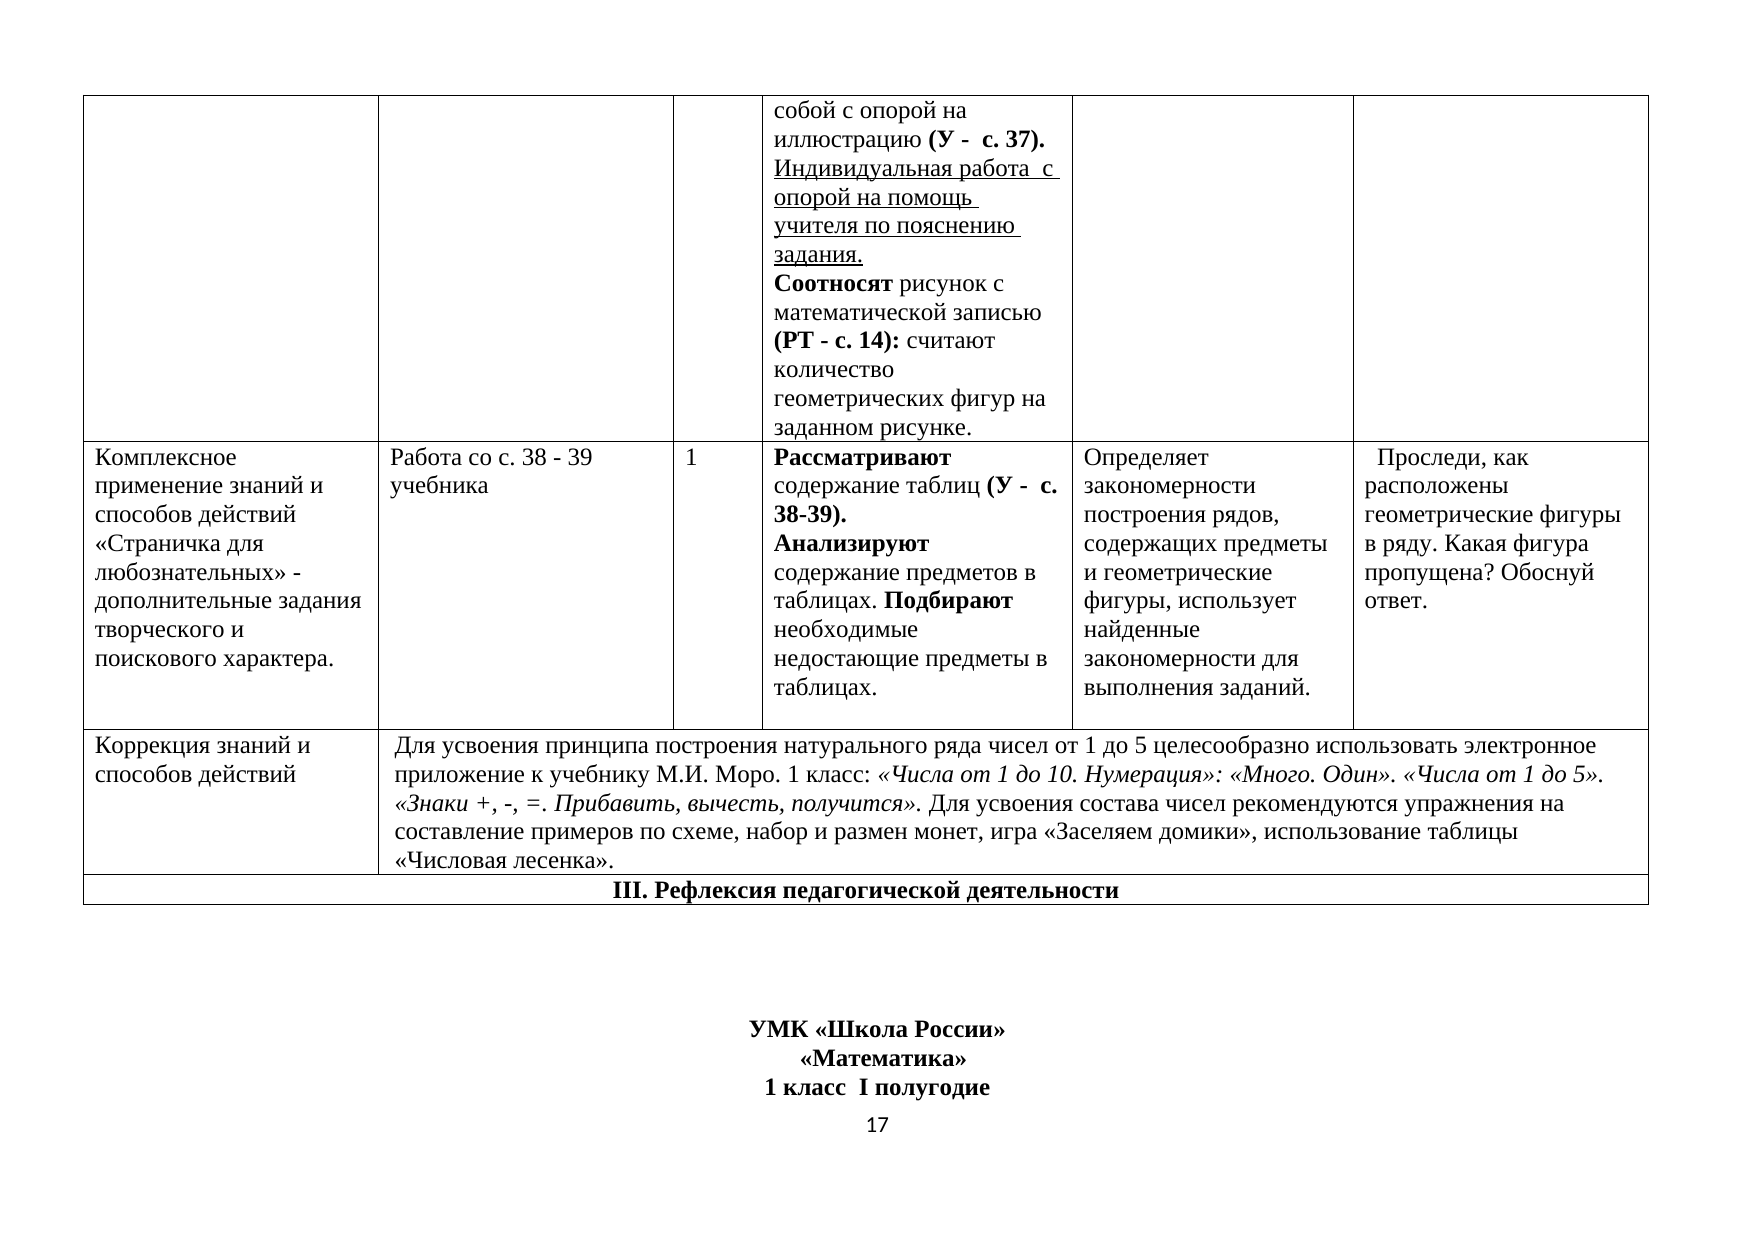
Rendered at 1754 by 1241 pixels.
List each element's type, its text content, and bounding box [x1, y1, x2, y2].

table_cell Коррекция знаний и способов действий [84, 730, 378, 874]
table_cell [379, 96, 673, 441]
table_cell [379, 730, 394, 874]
table_cell Проследи, как расположены геометрические фигуры в ряду. Какая фигура пропущена? Обоснуй ответ. [1354, 442, 1648, 729]
table_cell Определяет закономерности построения рядов, содержащих предметы и геометрические фигуры, использует найденные закономерности для выполнения заданий. [1073, 442, 1353, 729]
text «Математика» [94, 1043, 1659, 1072]
table_cell 1 [674, 442, 762, 729]
text 1 класс I полугодие [94, 1072, 1659, 1100]
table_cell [1073, 96, 1353, 441]
table_cell Рассматривают содержание таблиц (У - с. 38-39). Анализируют содержание предметов в таблицах. Подбирают необходимые недостающие предметы в таблицах. [763, 442, 1072, 729]
table_cell 1 [674, 96, 762, 441]
text УМК «Школа России» [94, 1014, 1659, 1043]
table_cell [763, 96, 1072, 441]
table_cell Комплексное применение знаний и способов действий «Страничка для любознательных» - дополнительные задания творческого и поискового характера. [84, 442, 378, 729]
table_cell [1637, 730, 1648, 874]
table_cell III. Рефлексия педагогической деятельности [84, 875, 1648, 904]
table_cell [1354, 96, 1648, 441]
table_cell Работа со с. 38 - 39 учебника [379, 442, 673, 729]
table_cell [84, 96, 378, 441]
